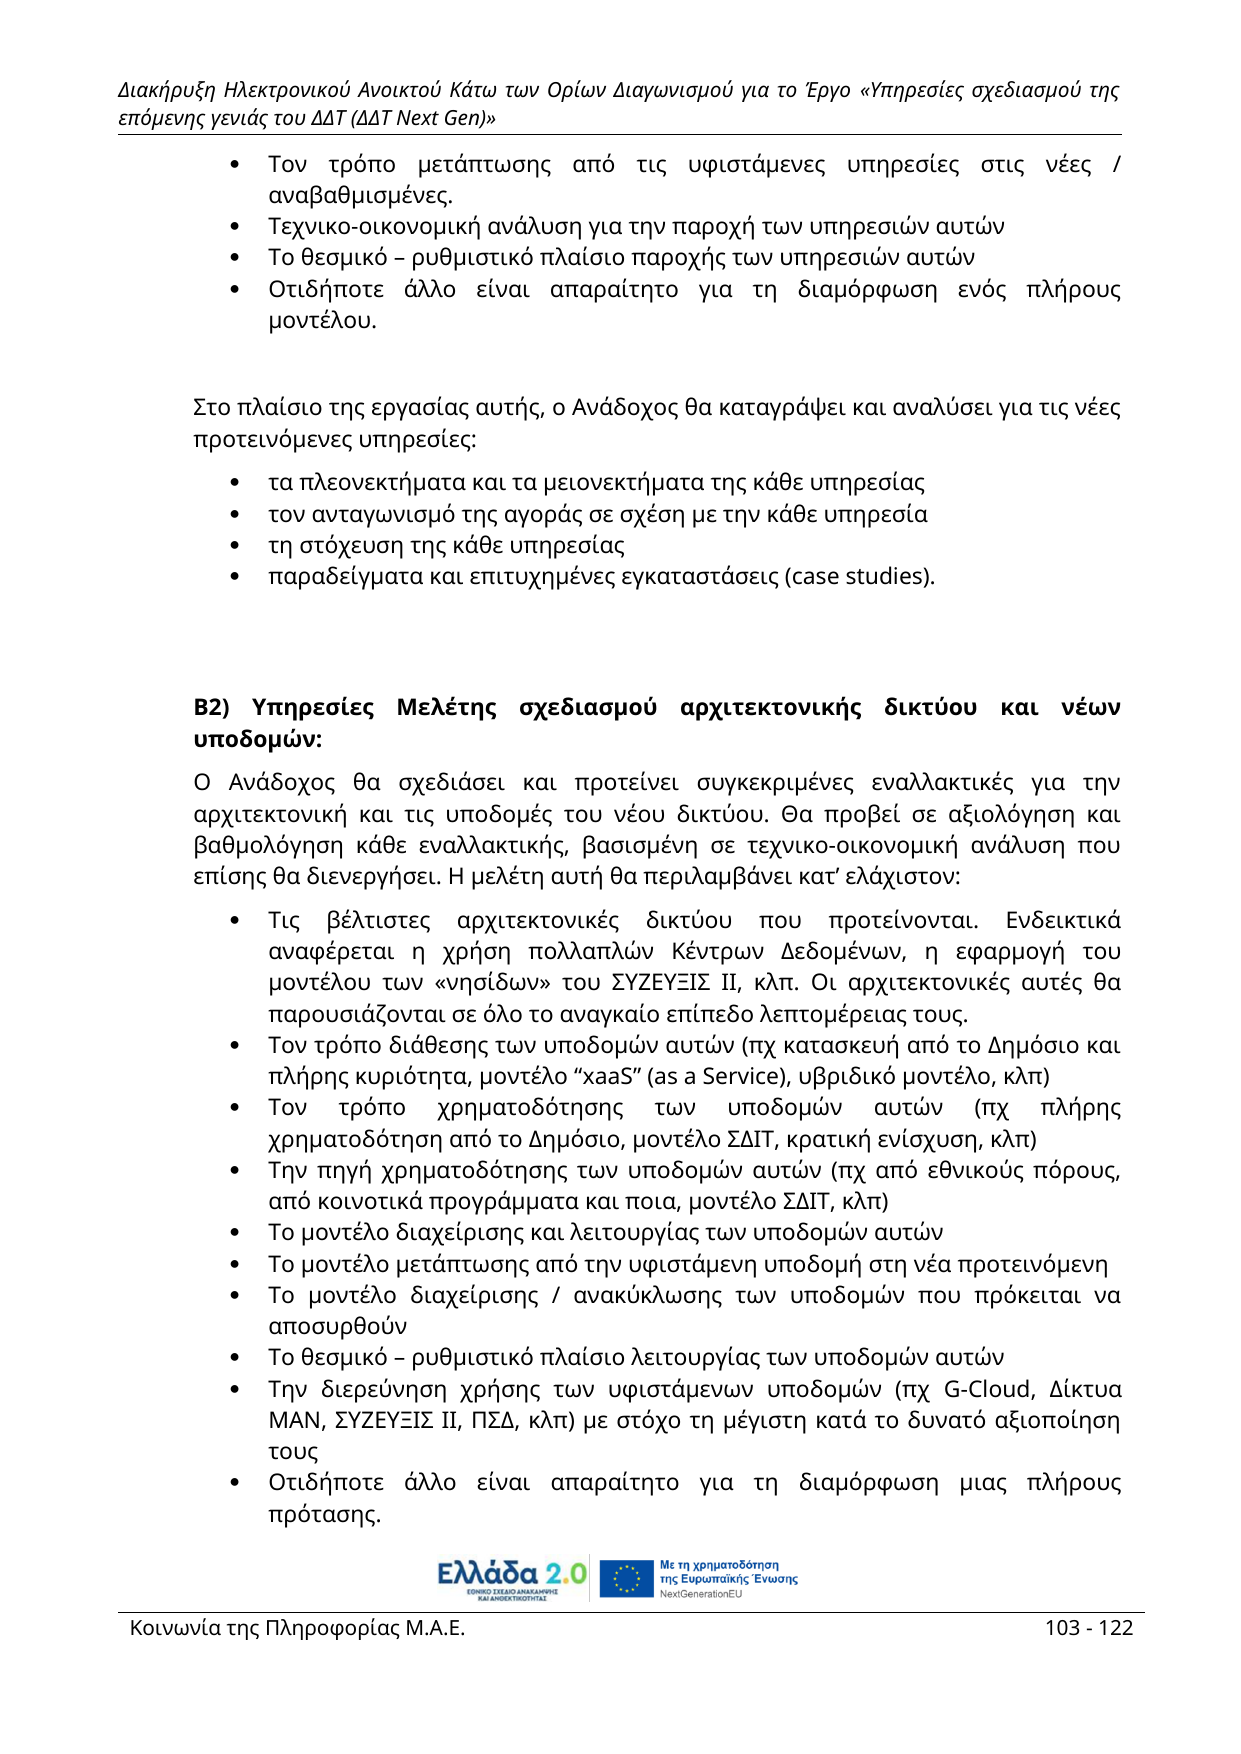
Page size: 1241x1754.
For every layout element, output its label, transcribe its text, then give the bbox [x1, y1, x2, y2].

list Το μοντέλο διαχείρισης / ανακύκλωσης των υποδομών που πρόκειται να αποσυρθούν [231, 1279, 1122, 1341]
list παραδείγματα και επιτυχημένες εγκαταστάσεις (case studies). [231, 560, 1122, 591]
list Οτιδήποτε άλλο είναι απαραίτητο για τη διαμόρφωση ενός πλήρους μοντέλου. [231, 272, 1122, 335]
list Την πηγή χρηματοδότησης των υποδομών αυτών (πχ από εθνικούς πόρους, από κοινοτικά προγράμματα και ποια, μοντέλο ΣΔΙΤ, κλπ) [231, 1154, 1122, 1216]
list Τις βέλτιστες αρχιτεκτονικές δικτύου που προτείνονται. Ενδεικτικά αναφέρεται η χρήση πολλαπλών Κέντρων Δεδομένων, η εφαρμογή του μοντέλου των «νησίδων» του ΣΥΖΕΥΞΙΣ ΙΙ, κλπ. Οι αρχιτεκτονικές αυτές θα παρουσιάζονται σε όλο το αναγκαίο επίπεδο λεπτομέρειας τους. [231, 904, 1122, 1029]
text Στο πλαίσιο της εργασίας αυτής, ο Ανάδοχος θα καταγράψει και αναλύσει για τις νέες προτεινόμενες υπηρεσίες: [193, 391, 1122, 454]
list Τον τρόπο διάθεσης των υποδομών αυτών (πχ κατασκευή από το Δημόσιο και πλήρης κυριότητα, μοντέλο “xaaS” (as a Service), υβριδικό μοντέλο, κλπ) [231, 1029, 1122, 1091]
list τον ανταγωνισμό της αγοράς σε σχέση με την κάθε υπηρεσία [231, 497, 1122, 529]
list Το μοντέλο μετάπτωσης από την υφιστάμενη υποδομή στη νέα προτεινόμενη [231, 1247, 1122, 1279]
list Το θεσμικό – ρυθμιστικό πλαίσιο παροχής των υπηρεσιών αυτών [231, 241, 1122, 272]
list Το μοντέλο διαχείρισης και λειτουργίας των υποδομών αυτών [231, 1216, 1122, 1247]
list Τον τρόπο χρηματοδότησης των υποδομών αυτών (πχ πλήρης χρηματοδότηση από το Δημόσιο, μοντέλο ΣΔΙΤ, κρατική ενίσχυση, κλπ) [231, 1091, 1122, 1154]
text Ο Ανάδοχος θα σχεδιάσει και προτείνει συγκεκριμένες εναλλακτικές για την αρχιτεκτονική και τις υποδομές του νέου δικτύου. Θα προβεί σε αξιολόγηση και βαθμολόγηση κάθε εναλλακτικής, βασισμένη σε τεχνικο-οικονομική ανάλυση που επίσης θα διενεργήσει. Η μελέτη αυτή θα περιλαμβάνει κατ’ ελάχιστον: [193, 766, 1122, 891]
list Τεχνικο-οικονομική ανάλυση για την παροχή των υπηρεσιών αυτών [231, 210, 1122, 241]
list τα πλεονεκτήματα και τα μειονεκτήματα της κάθε υπηρεσίας [231, 466, 1122, 497]
list Τον τρόπο μετάπτωσης από τις υφιστάμενες υπηρεσίες στις νέες / αναβαθμισμένες. [231, 147, 1122, 210]
list τη στόχευση της κάθε υπηρεσίας [231, 529, 1122, 560]
list Την διερεύνηση χρήσης των υφιστάμενων υποδομών (πχ G-Cloud, Δίκτυα ΜΑΝ, ΣΥΖΕΥΞΙΣ ΙΙ, ΠΣΔ, κλπ) με στόχο τη μέγιστη κατά το δυνατό αξιοποίηση τους [231, 1372, 1122, 1466]
text Β2) Υπηρεσίες Μελέτης σχεδιασμού αρχιτεκτονικής δικτύου και νέων υποδομών: [193, 691, 1122, 754]
picture [437, 1554, 804, 1602]
list Οτιδήποτε άλλο είναι απαραίτητο για τη διαμόρφωση μιας πλήρους πρότασης. [231, 1466, 1122, 1529]
list Το θεσμικό – ρυθμιστικό πλαίσιο λειτουργίας των υποδομών αυτών [231, 1341, 1122, 1372]
